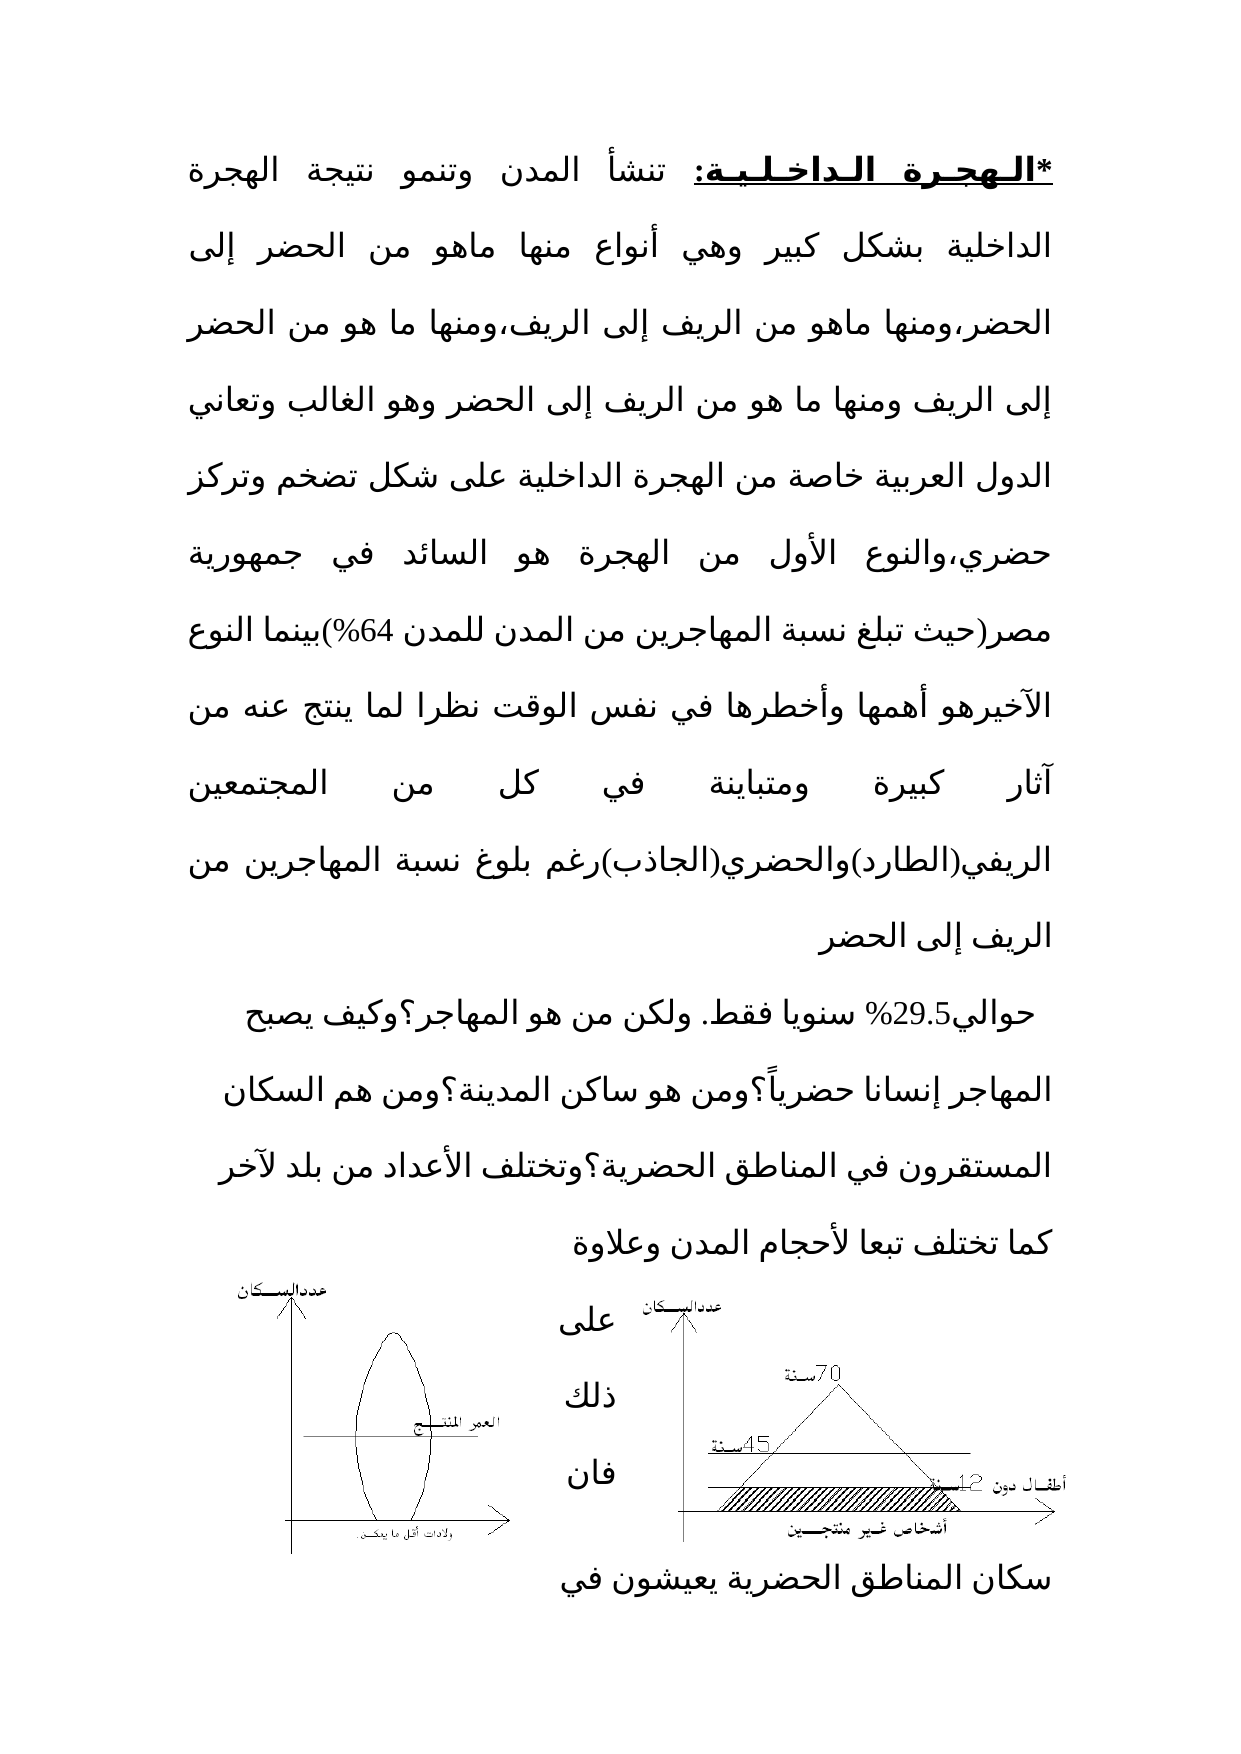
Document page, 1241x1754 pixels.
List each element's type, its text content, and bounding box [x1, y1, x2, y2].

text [187, 993, 1053, 1596]
picture [635, 1265, 1072, 1558]
text *الـهجـرة الـداخـلـيـة: تنشأ المدن وتنمو نتيجة الهجرة الداخلية بشكل كبير وهي أنواع منها ماهو من الحضر إلى الحضر،ومنها ماهو من الريف إلى الريف،ومنها ما هو من الحضر إلى الريف ومنها ما هو من الريف إلى الحضر وهو الغالب وتعاني الدول العربية خاصة من الهجرة الداخلية على شكل تضخم وتركز حضري،والنوع الأول من الهجرة هو السائد في جمهورية مصر(حيث تبلغ نسبة المهاجرين من المدن للمدن 64%)بينما النوع الآخيرهو أهمها وأخطرها في نفس الوقت نظرا لما ينتج عنه من آثار كبيرة ومتباينة في كل من المجتمعين الريفي(الطارد)والحضري(الجاذب)رغم بلوغ نسبة المهاجرين من الريف إلى الحضر [187, 150, 1053, 955]
picture [217, 1246, 528, 1567]
